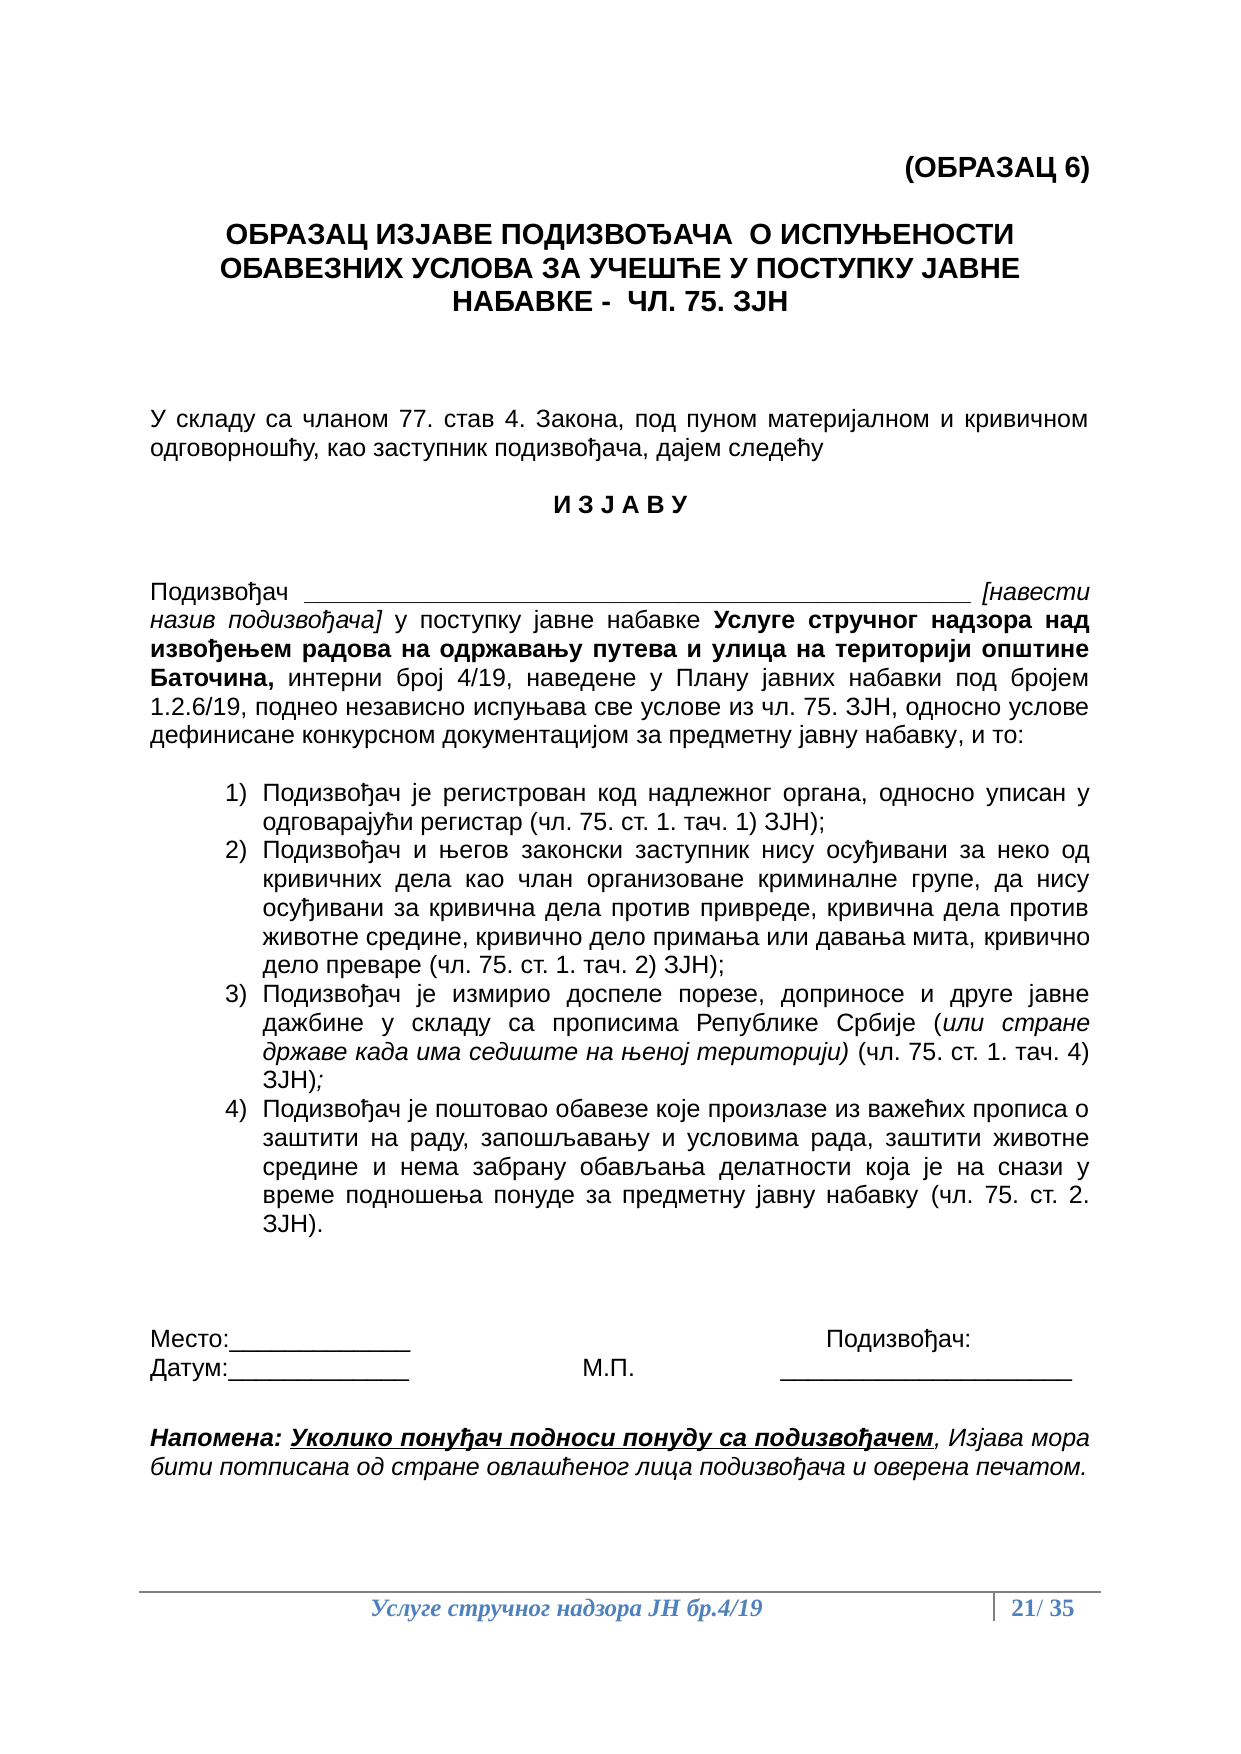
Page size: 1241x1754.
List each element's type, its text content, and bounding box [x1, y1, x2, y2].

text У складу са чланом 77. став 4. Закона, под пуном материјалном и кривичном одговорношћу, као заступник подизвођача, дајем следећу [150, 404, 1090, 461]
list Подизвођач је измирио доспеле порезе, доприносе и друге јавне дажбине у складу са прописима Републике Србије (или стране државе када има седиште на њеној територији) (чл. 75. ст. 1. тач. 4) ЗЈН); [225, 979, 1090, 1094]
text (ОБРАЗАЦ 6) [150, 150, 1090, 183]
list Подизвођач је регистрован код надлежног органа, односно уписан у одговарајући регистар (чл. 75. ст. 1. тач. 1) ЗЈН); [225, 778, 1090, 835]
text И З Ј А В У [150, 490, 1090, 519]
text Место:_____________ Подизвођач: [150, 1324, 1090, 1353]
list Подизвођач је поштовао обавезе које произлазе из важећих прописа о заштити на раду, запошљавању и условима рада, заштити животне средине и нема забрану обављања делатности која је на снази у време подношења понуде за предметну јавну набавку (чл. 75. ст. 2. ЗЈН). [225, 1094, 1090, 1238]
text Датум:_____________ М.П. _____________________ [150, 1353, 1090, 1381]
list Напомена: Уколико понуђач подноси понуду са подизвођачем, Изјава мора бити потписана од стране овлашћеног лица подизвођача и оверена печатом. [150, 1423, 1090, 1480]
text Подизвођач ________________________________________________ [навести назив подизвођача] у поступку јавне набавке Услуге стручног надзора над извођењем радова на одржавању путева и улица на територији општине Баточина, интерни број 4/19, наведене у Плану јавних набавки под бројем 1.2.6/19, поднео независно испуњава све услове из чл. 75. ЗЈН, односно услове дефинисане конкурсном документацијом за предметну јавну набавку, и то: [150, 576, 1090, 749]
list Подизвођач и његов законски заступник нису осуђивани за неко од кривичних дела као члан организоване криминалне групе, да нису осуђивани за кривична дела против привреде, кривична дела против животне средине, кривично дело примања или давања мита, кривично дело преваре (чл. 75. ст. 1. тач. 2) ЗЈН); [225, 835, 1090, 979]
text ОБРАЗАЦ ИЗЈАВЕ ПОДИЗВОЂАЧА О ИСПУЊЕНОСТИ ОБАВЕЗНИХ УСЛОВА ЗА УЧЕШЋЕ У ПОСТУПКУ ЈАВНЕ НАБАВКЕ - ЧЛ. 75. ЗЈН [150, 217, 1090, 318]
